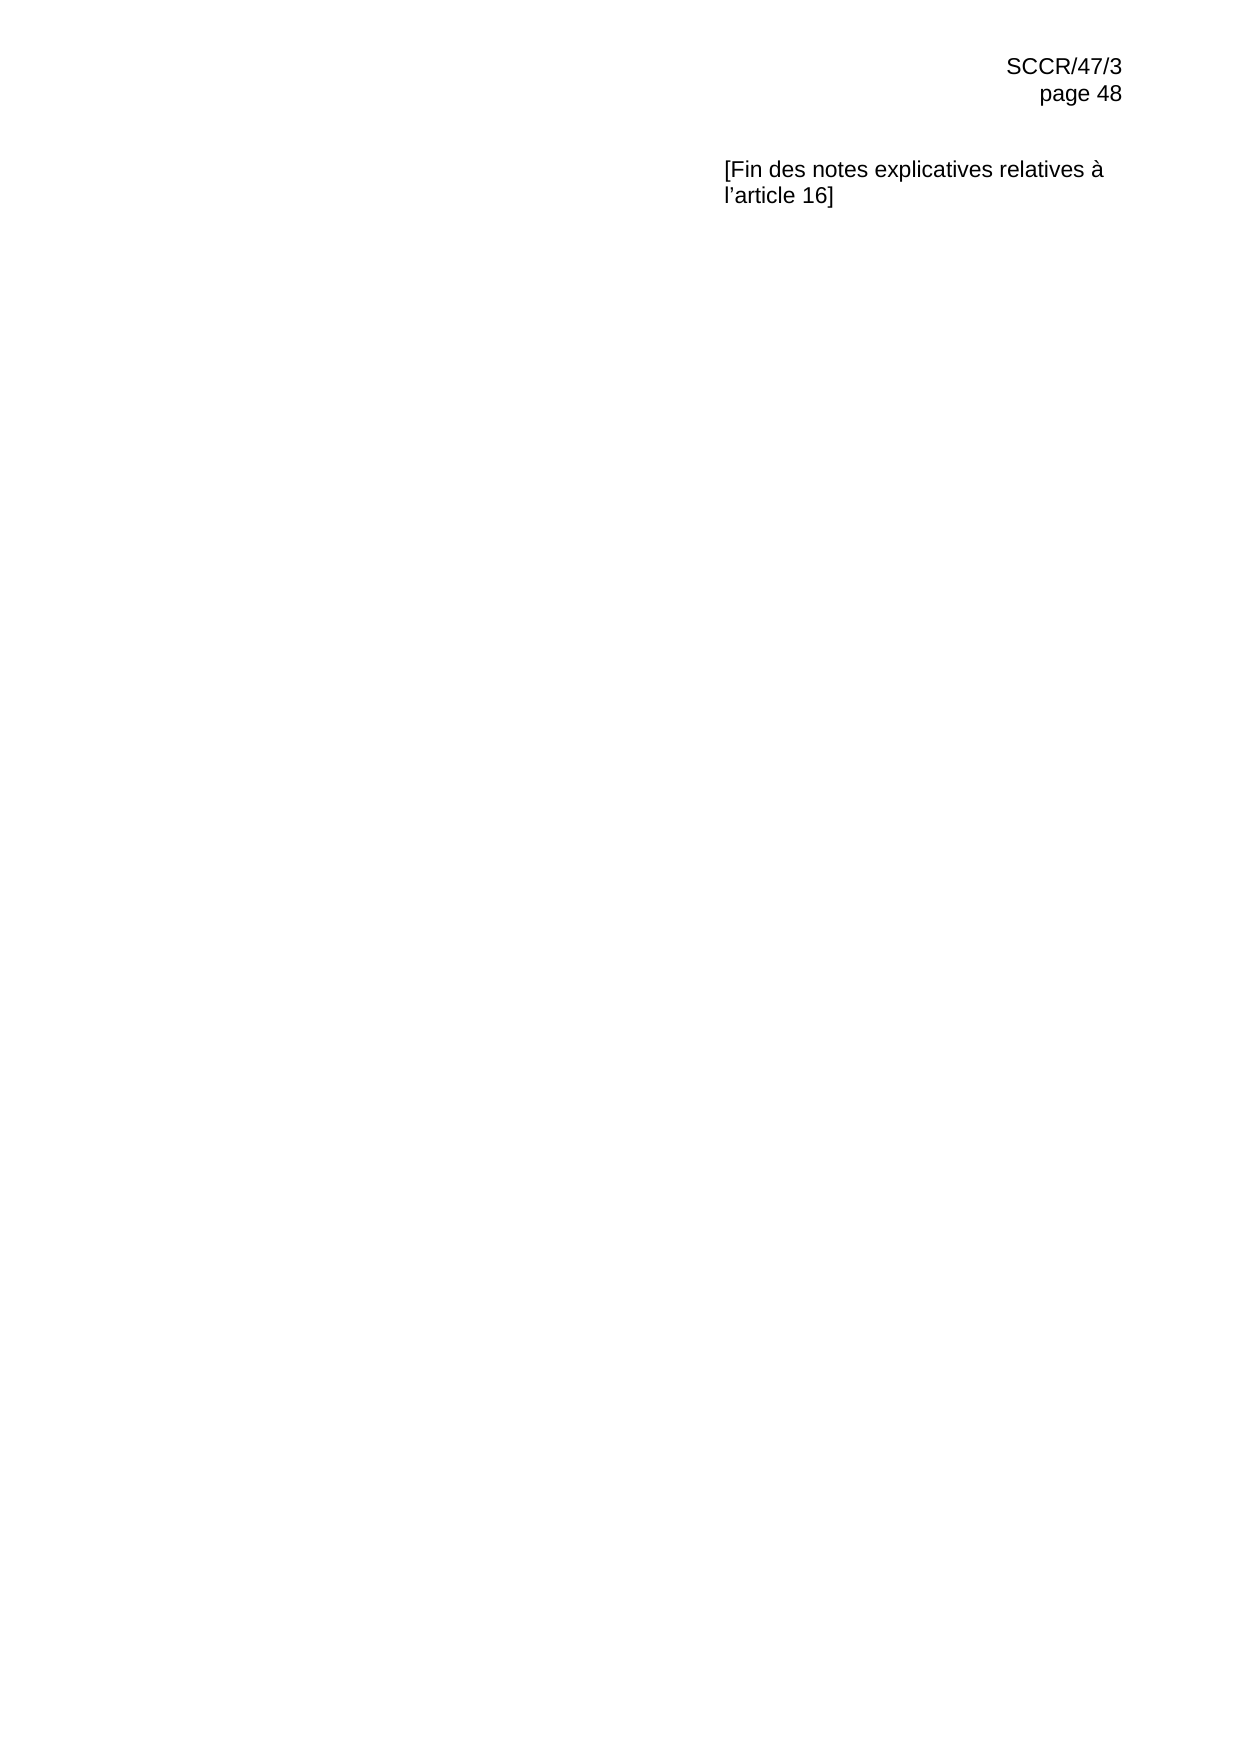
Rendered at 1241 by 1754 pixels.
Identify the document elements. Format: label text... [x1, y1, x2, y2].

text [Fin des notes explicatives relatives à l’article 16] [724, 156, 1122, 208]
